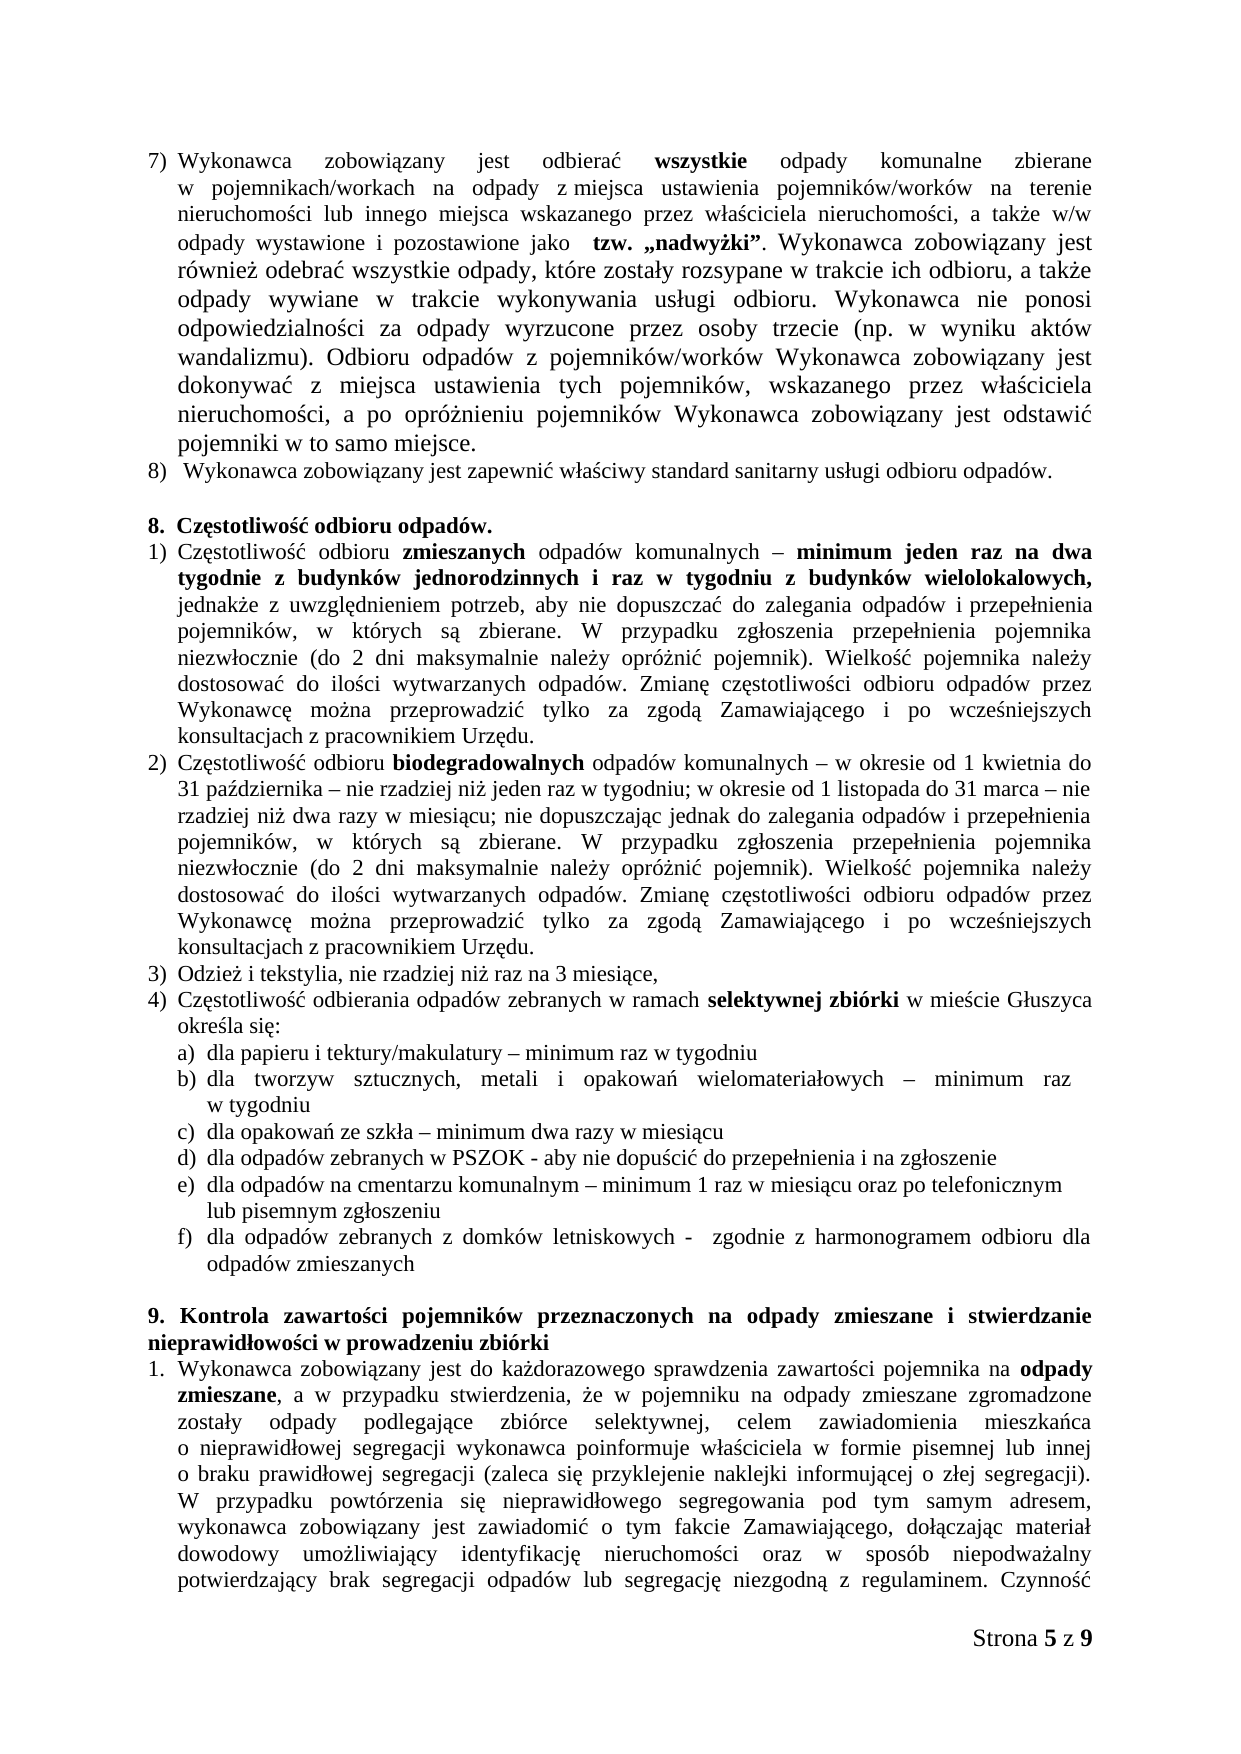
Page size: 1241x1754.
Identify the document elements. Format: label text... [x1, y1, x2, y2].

list Kontrola zawartości pojemników przeznaczonych na odpady zmieszane i stwierdzanie nieprawidłowości w prowadzeniu zbiórki [148, 1302, 1093, 1355]
list Częstotliwość odbioru zmieszanych odpadów komunalnych – minimum jeden raz na dwa tygodnie z budynków jednorodzinnych i raz w tygodniu z budynków wielolokalowych, jednakże z uwzględnieniem potrzeb, aby nie dopuszczać do zalegania odpadów i przepełnienia pojemników, w których są zbierane. W przypadku zgłoszenia przepełnienia pojemnika niezwłocznie (do 2 dni maksymalnie należy opróżnić pojemnik). Wielkość pojemnika należy dostosować do ilości wytwarzanych odpadów. Zmianę częstotliwości odbioru odpadów przez Wykonawcę można przeprowadzić tylko za zgodą Zamawiającego i po wcześniejszych konsultacjach z pracownikiem Urzędu. [148, 538, 1093, 749]
list dla odpadów zebranych z domków letniskowych - zgodnie z harmonogramem odbioru dla odpadów zmieszanych [177, 1223, 1093, 1276]
list dla odpadów na cmentarzu komunalnym – minimum 1 raz w miesiącu oraz po telefonicznym lub pisemnym zgłoszeniu [177, 1171, 1093, 1223]
list Odzież i tekstylia, nie rzadziej niż raz na 3 miesiące, [148, 960, 1093, 986]
list dla papieru i tektury/makulatury – minimum raz w tygodniu [177, 1039, 1093, 1065]
list Częstotliwość odbierania odpadów zebranych w ramach selektywnej zbiórki w mieście Głuszyca określa się: [148, 986, 1093, 1039]
list Wykonawca zobowiązany jest odbierać wszystkie odpady komunalne zbierane w pojemnikach/workach na odpady z miejsca ustawienia pojemników/worków na terenie nieruchomości lub innego miejsca wskazanego przez właściciela nieruchomości, a także w/w odpady wystawione i pozostawione jako tzw. „nadwyżki”. Wykonawca zobowiązany jest również odebrać wszystkie odpady, które zostały rozsypane w trakcie ich odbioru, a także odpady wywiane w trakcie wykonywania usługi odbioru. Wykonawca nie ponosi odpowiedzialności za odpady wyrzucone przez osoby trzecie (np. w wyniku aktów wandalizmu). Odbioru odpadów z pojemników/worków Wykonawca zobowiązany jest dokonywać z miejsca ustawienia tych pojemników, wskazanego przez właściciela nieruchomości, a po opróżnieniu pojemników Wykonawca zobowiązany jest odstawić pojemniki w to samo miejsce. [148, 148, 1093, 457]
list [148, 1355, 1093, 1592]
list 8. Częstotliwość odbioru odpadów. [148, 512, 1093, 538]
list Częstotliwość odbioru biodegradowalnych odpadów komunalnych – w okresie od 1 kwietnia do 31 października – nie rzadziej niż jeden raz w tygodniu; w okresie od 1 listopada do 31 marca – nie rzadziej niż dwa razy w miesiącu; nie dopuszczając jednak do zalegania odpadów i przepełnienia pojemników, w których są zbierane. W przypadku zgłoszenia przepełnienia pojemnika niezwłocznie (do 2 dni maksymalnie należy opróżnić pojemnik). Wielkość pojemnika należy dostosować do ilości wytwarzanych odpadów. Zmianę częstotliwości odbioru odpadów przez Wykonawcę można przeprowadzić tylko za zgodą Zamawiającego i po wcześniejszych konsultacjach z pracownikiem Urzędu. [148, 749, 1093, 960]
list dla odpadów zebranych w PSZOK - aby nie dopuścić do przepełnienia i na zgłoszenie [177, 1144, 1093, 1171]
list dla opakowań ze szkła – minimum dwa razy w miesiącu [177, 1118, 1093, 1144]
list dla tworzyw sztucznych, metali i opakowań wielomateriałowych – minimum raz w tygodniu [177, 1065, 1093, 1118]
list Wykonawca zobowiązany jest zapewnić właściwy standard sanitarny usługi odbioru odpadów. [148, 457, 1093, 483]
